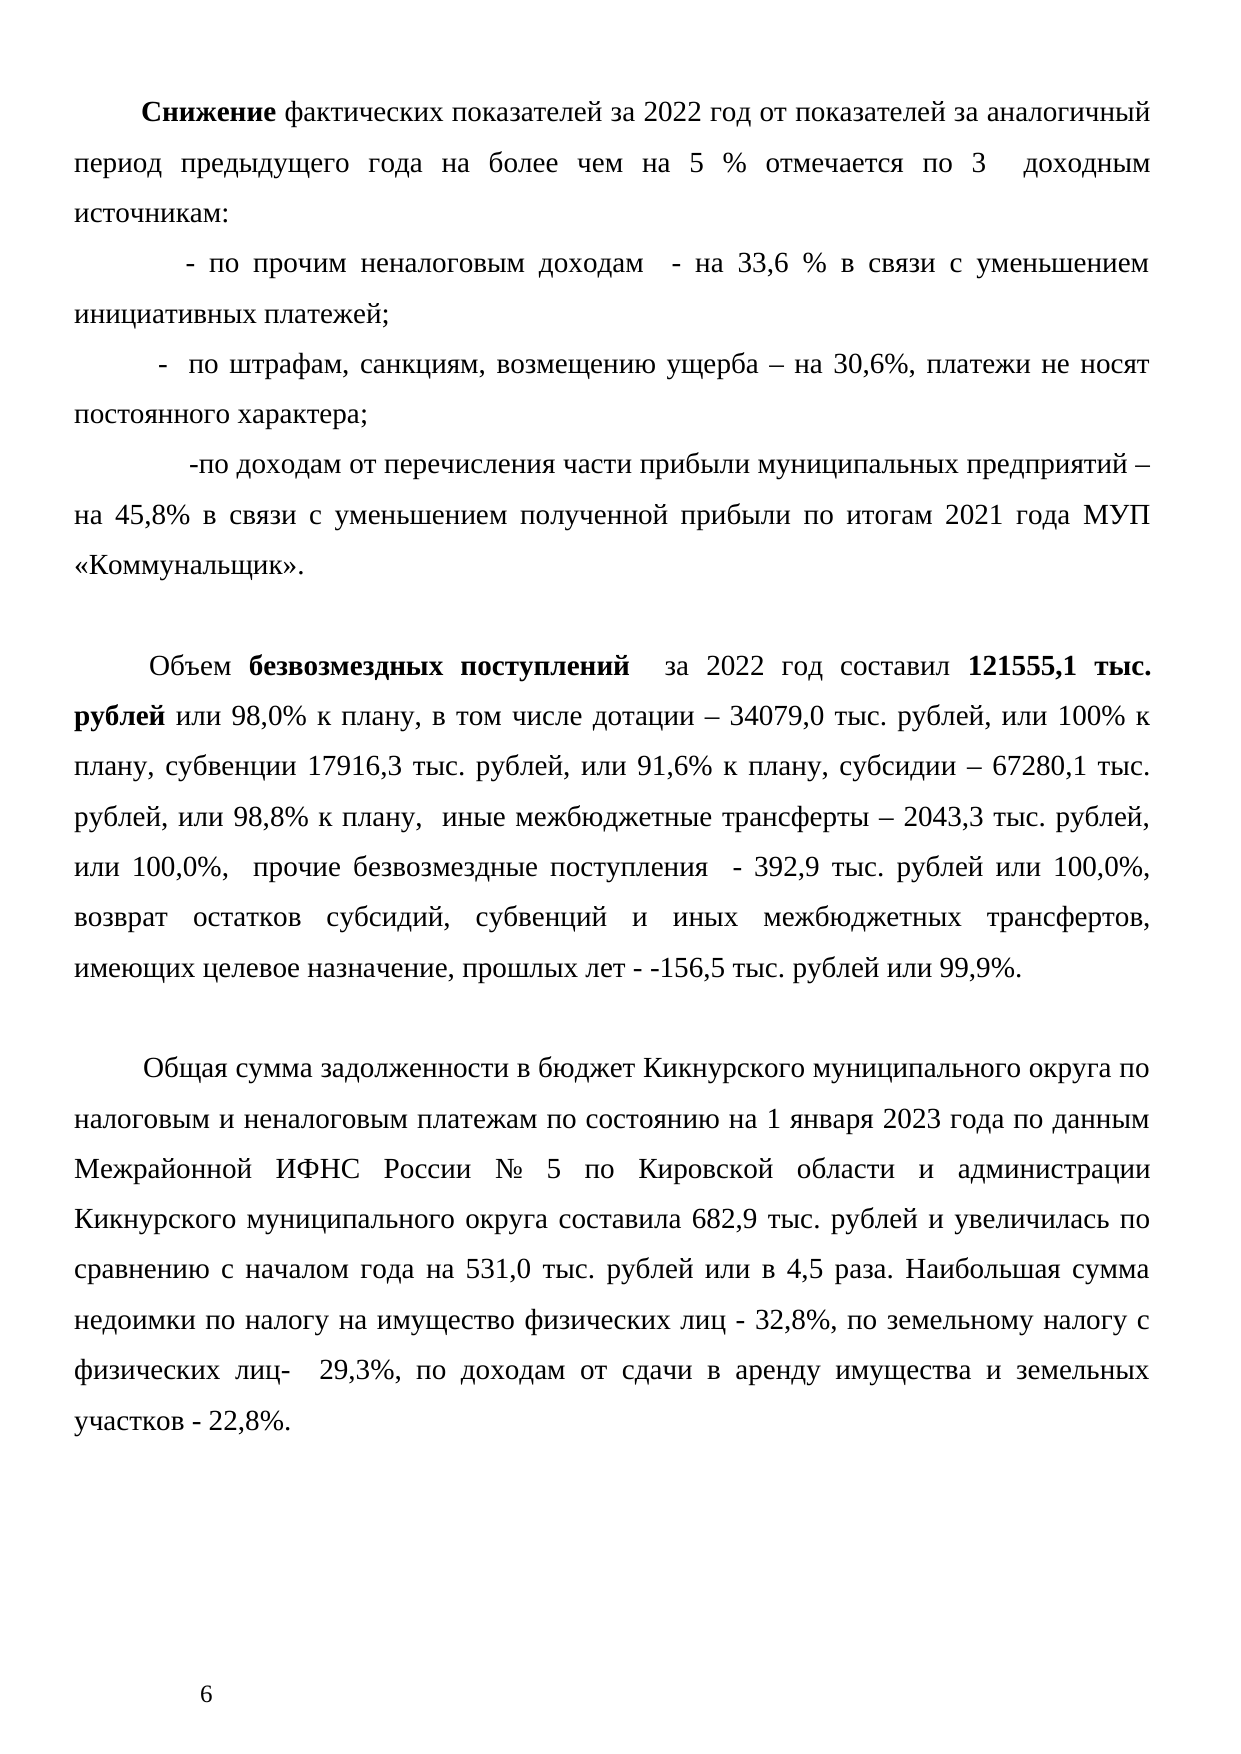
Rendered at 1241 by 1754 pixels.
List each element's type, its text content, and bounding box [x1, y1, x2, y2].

text Объем безвозмездных поступлений за 2022 год составил 121555,1 тыс. рублей или 98,0% к плану, в том числе дотации – 34079,0 тыс. рублей, или 100% к плану, субвенции 17916,3 тыс. рублей, или 91,6% к плану, субсидии – 67280,1 тыс. рублей, или 98,8% к плану, иные межбюджетные трансферты – 2043,3 тыс. рублей, или 100,0%, прочие безвозмездные поступления - 392,9 тыс. рублей или 100,0%, возврат остатков субсидий, субвенций и иных межбюджетных трансфертов, имеющих целевое назначение, прошлых лет - -156,5 тыс. рублей или 99,9%. [74, 648, 1152, 983]
text - по прочим неналоговым доходам - на 33,6 % в связи с уменьшением инициативных платежей; [74, 245, 1152, 329]
text Общая сумма задолженности в бюджет Кикнурского муниципального округа по налоговым и неналоговым платежам по состоянию на 1 января 2023 года по данным Межрайонной ИФНС России № 5 по Кировской области и администрации Кикнурского муниципального округа составила 682,9 тыс. рублей и увеличилась по сравнению с началом года на 531,0 тыс. рублей или в 4,5 раза. Наибольшая сумма недоимки по налогу на имущество физических лиц - 32,8%, по земельному налогу с физических лиц- 29,3%, по доходам от сдачи в аренду имущества и земельных участков - 22,8%. [74, 1050, 1152, 1436]
text - по штрафам, санкциям, возмещению ущерба – на 30,6%, платежи не носят постоянного характера; [74, 346, 1152, 430]
text -по доходам от перечисления части прибыли муниципальных предприятий – на 45,8% в связи с уменьшением полученной прибыли по итогам 2021 года МУП «Коммунальщик». [74, 447, 1152, 581]
text Снижение фактических показателей за 2022 год от показателей за аналогичный период предыдущего года на более чем на 5 % отмечается по 3 доходным источникам: [74, 94, 1152, 229]
